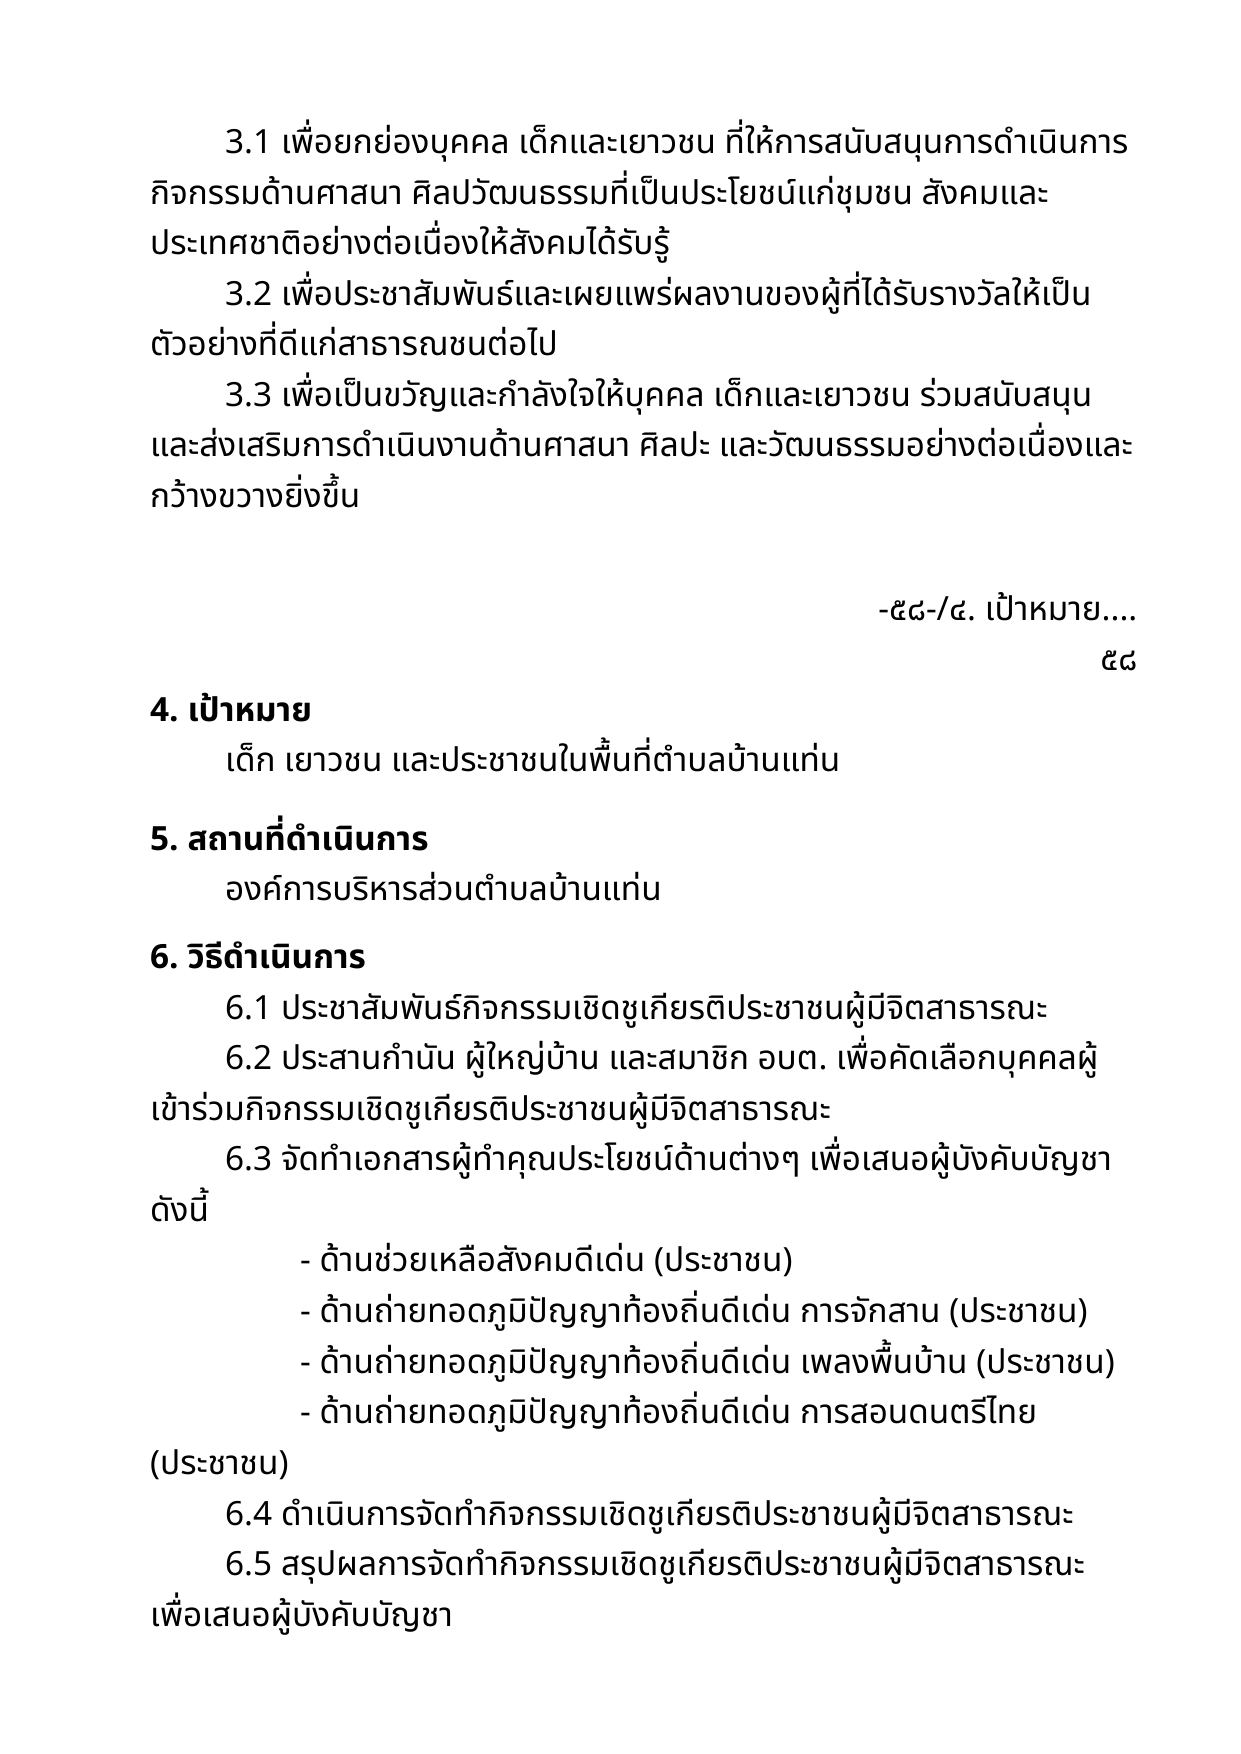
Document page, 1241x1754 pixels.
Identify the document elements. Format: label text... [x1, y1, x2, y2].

list องค์การบริหารส่วนตำบลบ้านแท่น [150, 865, 1137, 916]
list -๕๘-/๔. เป้าหมาย.... [150, 584, 1137, 635]
list 6.3 จัดทําเอกสารผู้ทําคุณประโยชน์ด้านต่างๆ เพื่อเสนอผู้บังคับบัญชา ดังนี้ [150, 1135, 1137, 1236]
list 4. เป้าหมาย [150, 686, 1137, 736]
list - ด้านถ่ายทอดภูมิปัญญาท้องถิ่นดีเด่น การจักสาน (ประชาชน) [150, 1287, 1137, 1337]
list 6. วิธีดําเนินการ [150, 933, 1137, 983]
list 6.1 ประชาสัมพันธ์กิจกรรมเชิดชูเกียรติประชาชนผู้มีจิตสาธารณะ [150, 983, 1137, 1034]
list 3.2 เพื่อประชาสัมพันธ์และเผยแพร่ผลงานของผู้ที่ได้รับรางวัลให้เป็นตัวอย่างที่ดีแก่สาธารณชนต่อไป [150, 269, 1137, 371]
list - ด้านช่วยเหลือสังคมดีเด่น (ประชาชน) [150, 1236, 1137, 1287]
list ๕๘ [150, 635, 1137, 686]
list 6.4 ดําเนินการจัดทํากิจกรรมเชิดชูเกียรติประชาชนผู้มีจิตสาธารณะ [150, 1489, 1137, 1540]
list - ด้านถ่ายทอดภูมิปัญญาท้องถิ่นดีเด่น เพลงพื้นบ้าน (ประชาชน) [150, 1337, 1137, 1388]
list 3.3 เพื่อเป็นขวัญและกําลังใจให้บุคคล เด็กและเยาวชน ร่วมสนับสนุนและส่งเสริมการดําเนินงานด้านศาสนา ศิลปะ และวัฒนธรรมอย่างต่อเนื่องและกว้างขวางยิ่งขึ้น [150, 371, 1137, 522]
list - ด้านถ่ายทอดภูมิปัญญาท้องถิ่นดีเด่น การสอนดนตรีไทย (ประชาชน) [150, 1388, 1137, 1489]
list 6.5 สรุปผลการจัดทํากิจกรรมเชิดชูเกียรติประชาชนผู้มีจิตสาธารณะเพื่อเสนอผู้บังคับบัญชา [150, 1540, 1137, 1641]
list 5. สถานที่ดําเนินการ [150, 815, 1137, 865]
list 3.1 เพื่อยกย่องบุคคล เด็กและเยาวชน ที่ให้การสนับสนุนการดําเนินการกิจกรรมด้านศาสนา ศิลปวัฒนธรรมที่เป็นประโยชน์แก่ชุมชน สังคมและประเทศชาติอย่างต่อเนื่องให้สังคมได้รับรู้ [150, 118, 1137, 269]
list เด็ก เยาวชน และประชาชนในพื้นที่ตําบลบ้านแท่น [150, 736, 1137, 787]
list 6.2 ประสานกํานัน ผู้ใหญ่บ้าน และสมาชิก อบต. เพื่อคัดเลือกบุคคลผู้เข้าร่วมกิจกรรมเชิดชูเกียรติประชาชนผู้มีจิตสาธารณะ [150, 1034, 1137, 1135]
